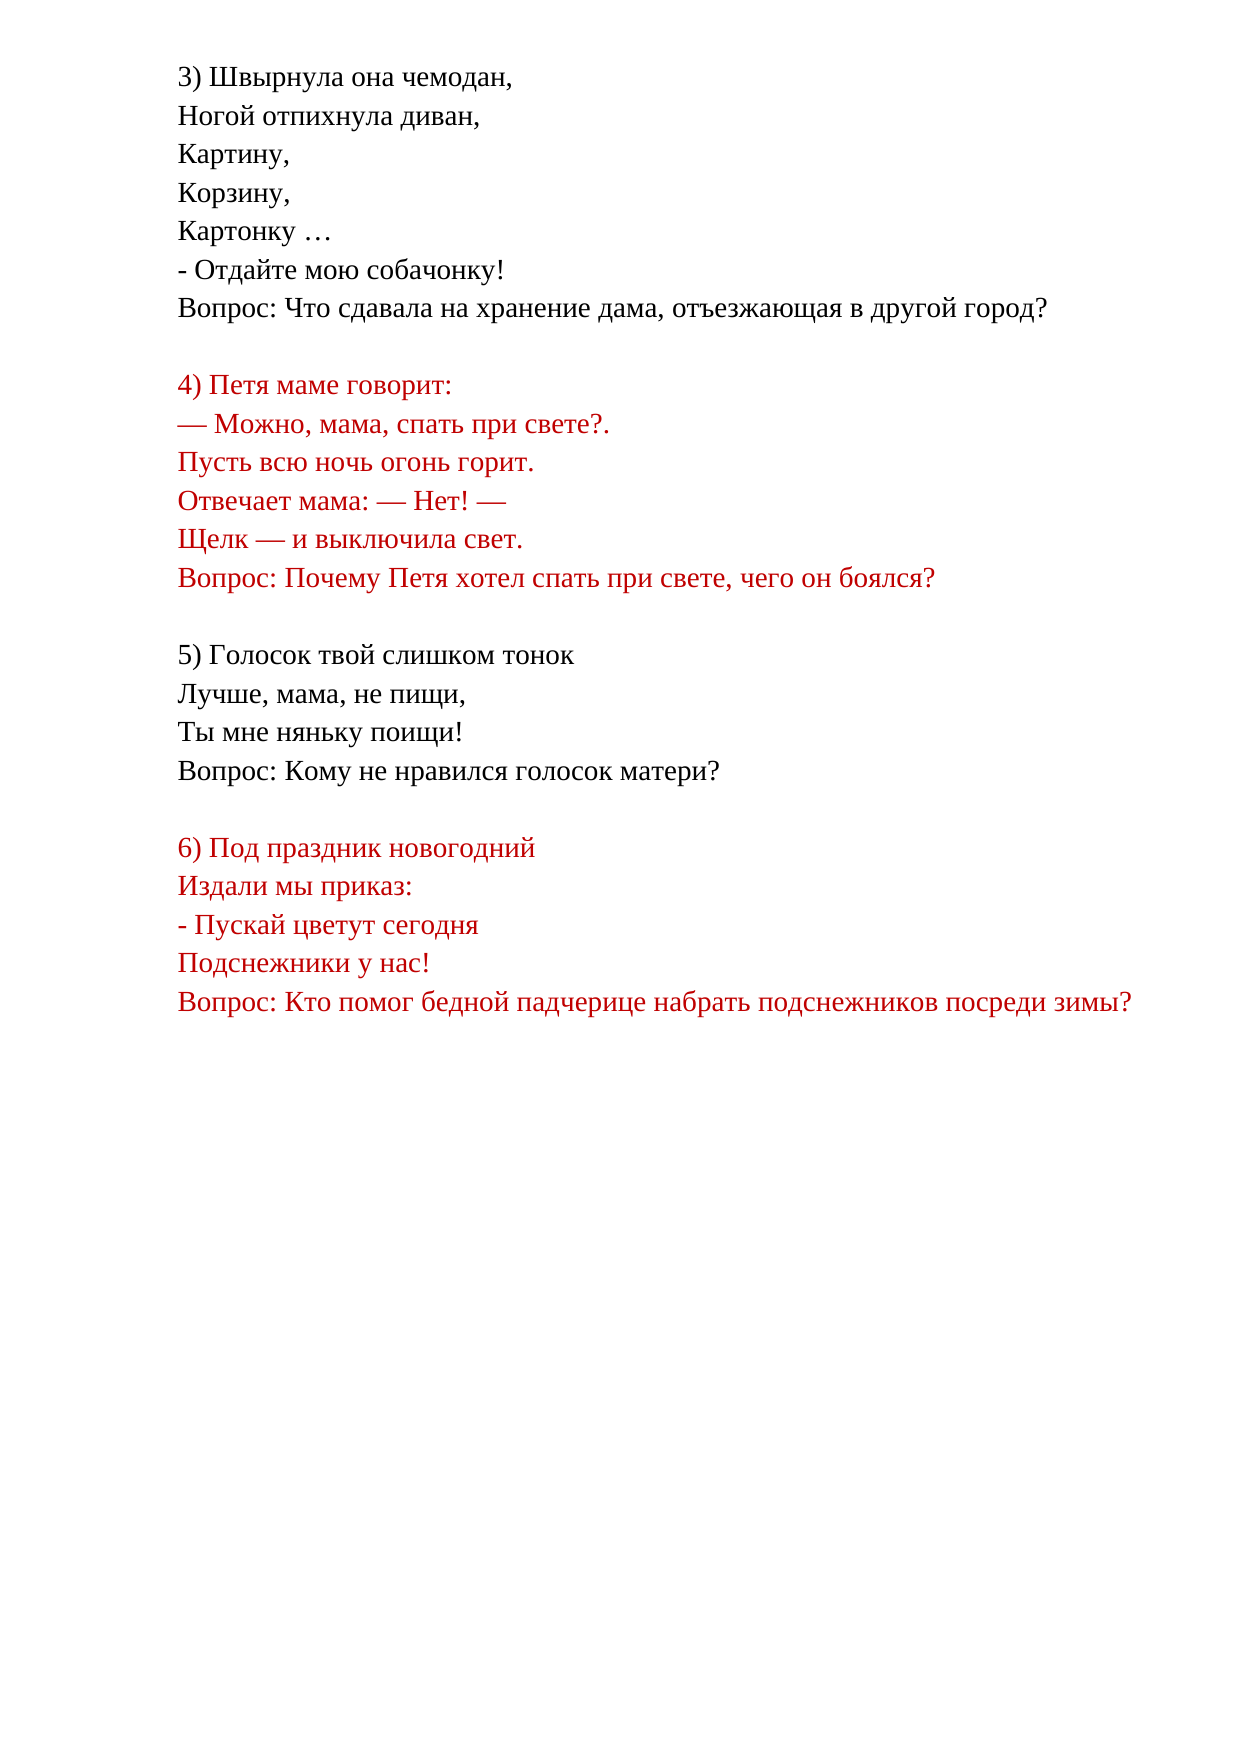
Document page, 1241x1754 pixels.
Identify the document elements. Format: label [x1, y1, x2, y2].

text [177, 59, 1167, 1018]
